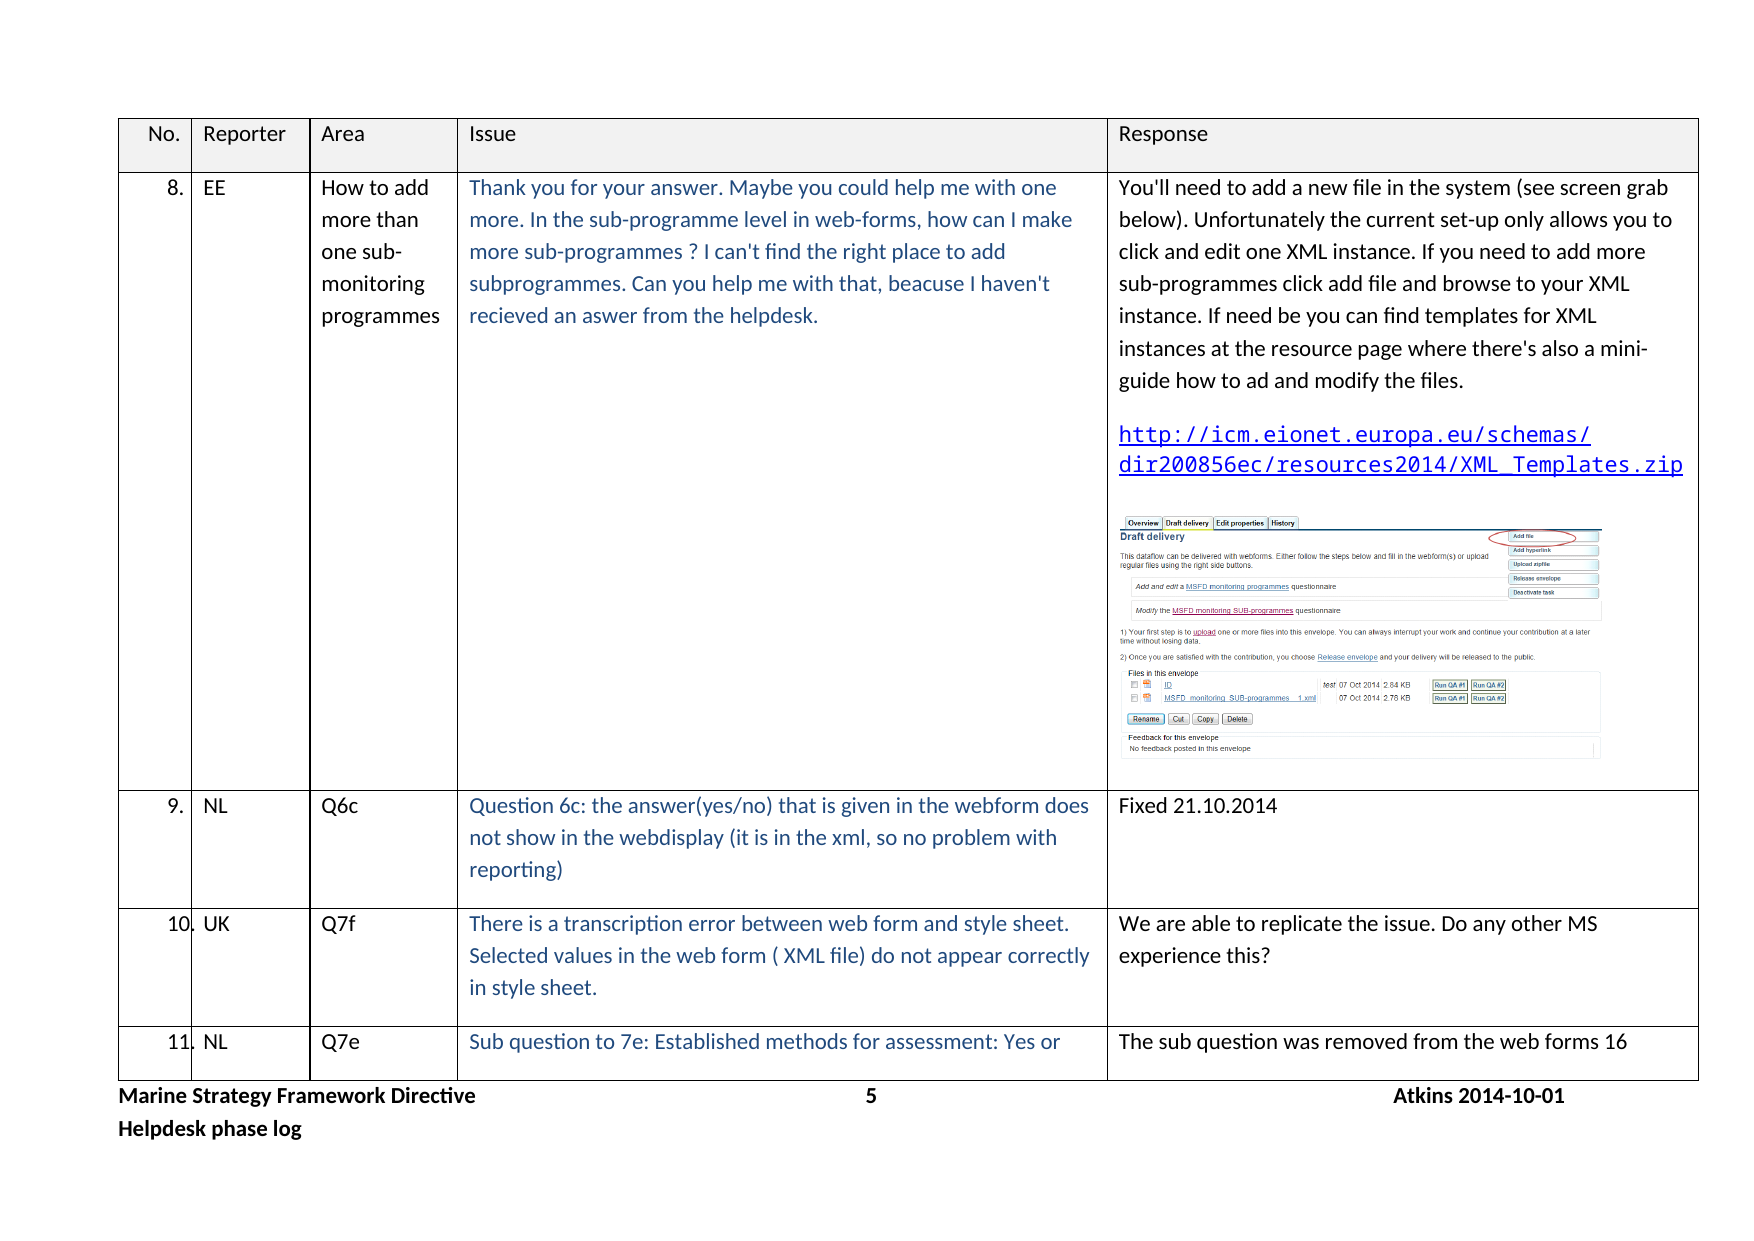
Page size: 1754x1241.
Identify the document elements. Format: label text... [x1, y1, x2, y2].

table_cell We are able to replicate the issue. Do any other MS experience this? [1108, 909, 1698, 1026]
table_cell Q6c [311, 791, 457, 908]
table_cell How to add more than one sub-monitoring programmes [311, 173, 457, 790]
table_header No. [119, 119, 191, 172]
table_cell There is a transcription error between web form and style sheet. Selected values in the web form ( XML file) do not appear correctly in style sheet. [458, 909, 1107, 1026]
table_cell [119, 909, 191, 1026]
table_cell Thank you for your answer. Maybe you could help me with one more. In the sub-programme level in web-forms, how can I make more sub-programmes ? I can't find the right place to add subprogrammes. Can you help me with that, beacuse I haven't recieved an aswer from the helpdesk. [458, 173, 1107, 790]
table_cell [119, 173, 191, 790]
table_cell UK [192, 909, 309, 1026]
table_cell NL [192, 1027, 309, 1080]
table_cell EE [192, 173, 309, 790]
table_header Reporter [192, 119, 309, 172]
table_cell Fixed 21.10.2014 [1108, 791, 1698, 908]
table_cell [1108, 1027, 1698, 1080]
table_cell Question 6c: the answer(yes/no) that is given in the webform does not show in the webdisplay (it is in the xml, so no problem with reporting) [458, 791, 1107, 908]
table_cell You'll need to add a new file in the system (see screen grab below). Unfortunately the current set-up only allows you to click and edit one XML instance. If you need to add more sub-programmes click add file and browse to your XML instance. If need be you can find templates for XML instances at the resource page where there's also a mini-guide how to ad and modify the files. http://icm.eionet.europa.eu/schemas/dir200856ec/resources2014/XML_Templates.zip [1108, 173, 1698, 790]
table_cell NL [192, 791, 309, 908]
table_cell Q7f [311, 909, 457, 1026]
table_cell [119, 1027, 191, 1080]
table_cell Q7e [311, 1027, 457, 1080]
table_header Area [311, 119, 457, 172]
table_header Issue [458, 119, 1107, 172]
picture [1118, 510, 1605, 765]
table_header Response [1108, 119, 1698, 172]
table_cell [119, 791, 191, 908]
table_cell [458, 1027, 1107, 1080]
